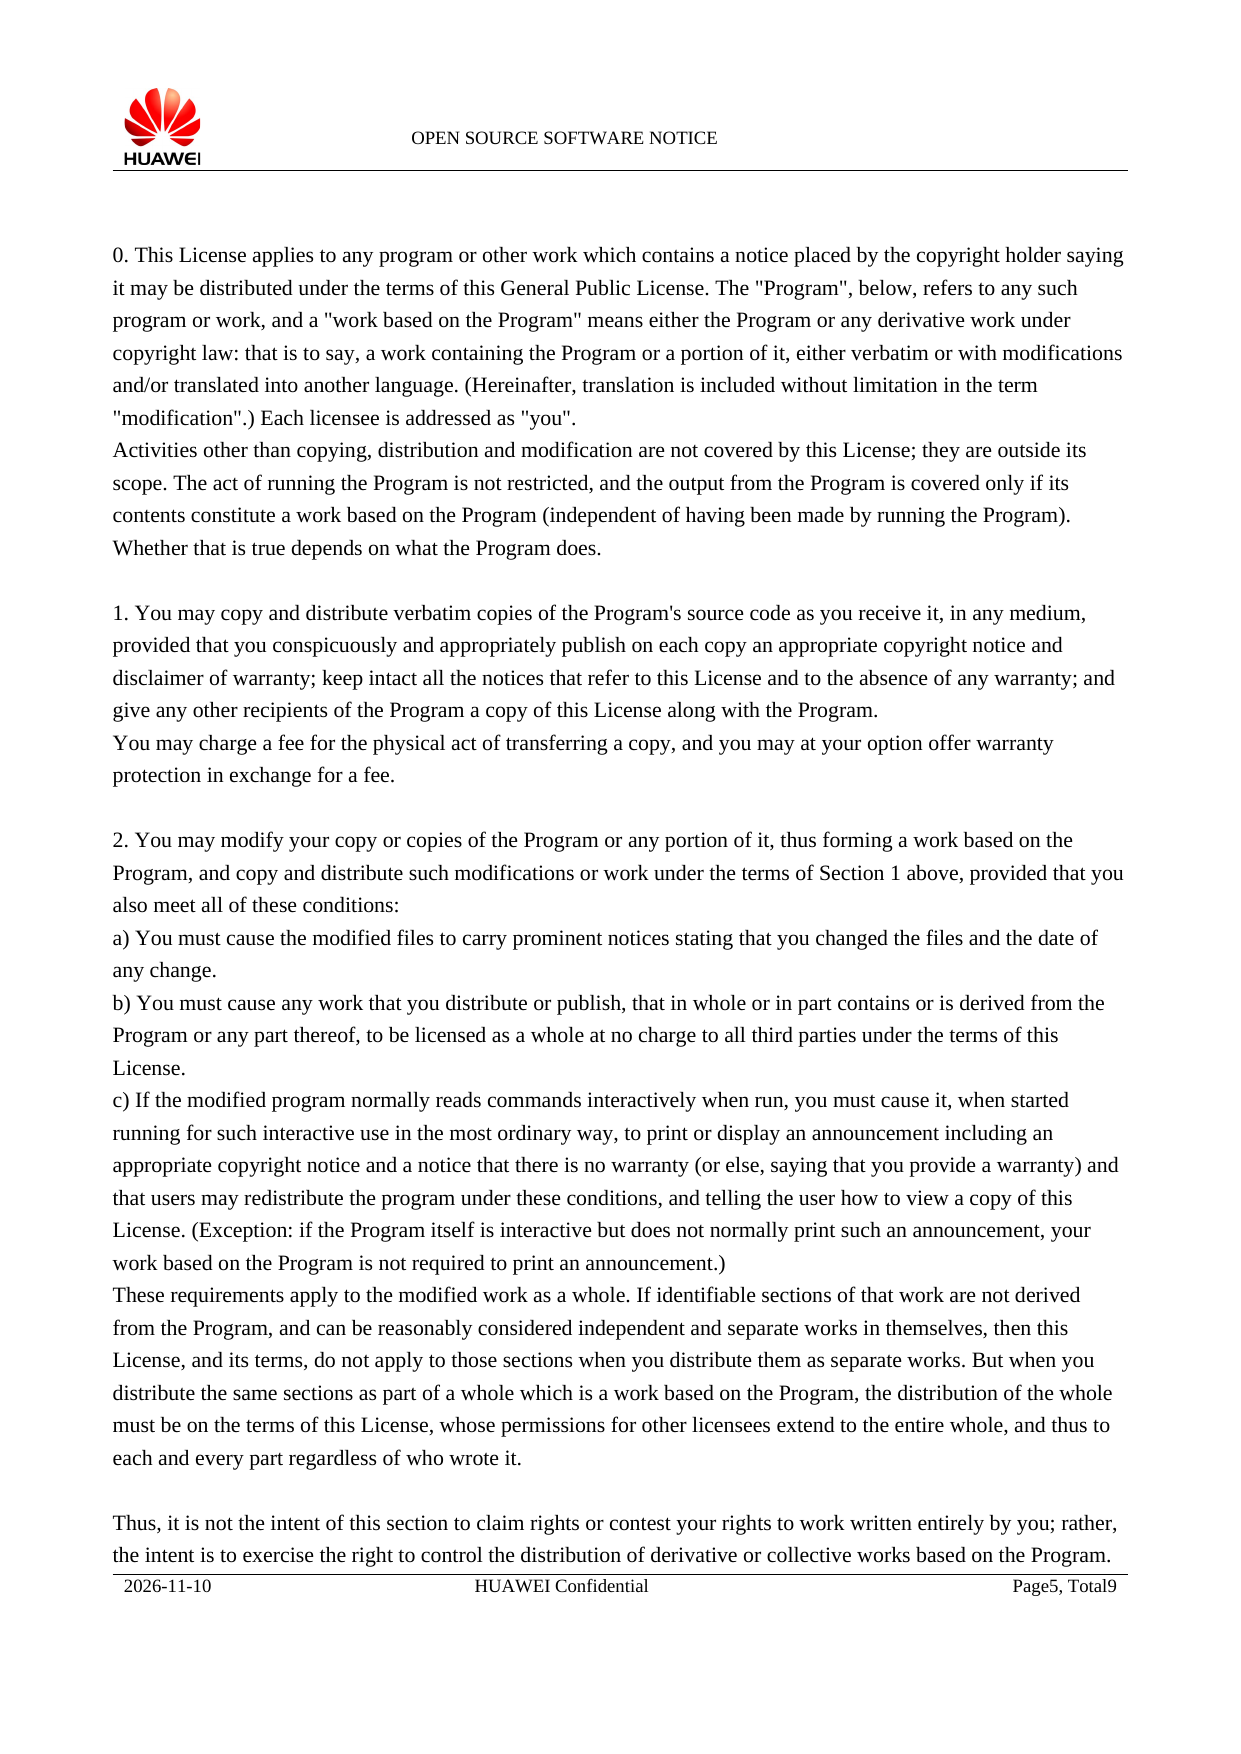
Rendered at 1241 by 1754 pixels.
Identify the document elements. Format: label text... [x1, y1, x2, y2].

picture [124, 88, 201, 165]
